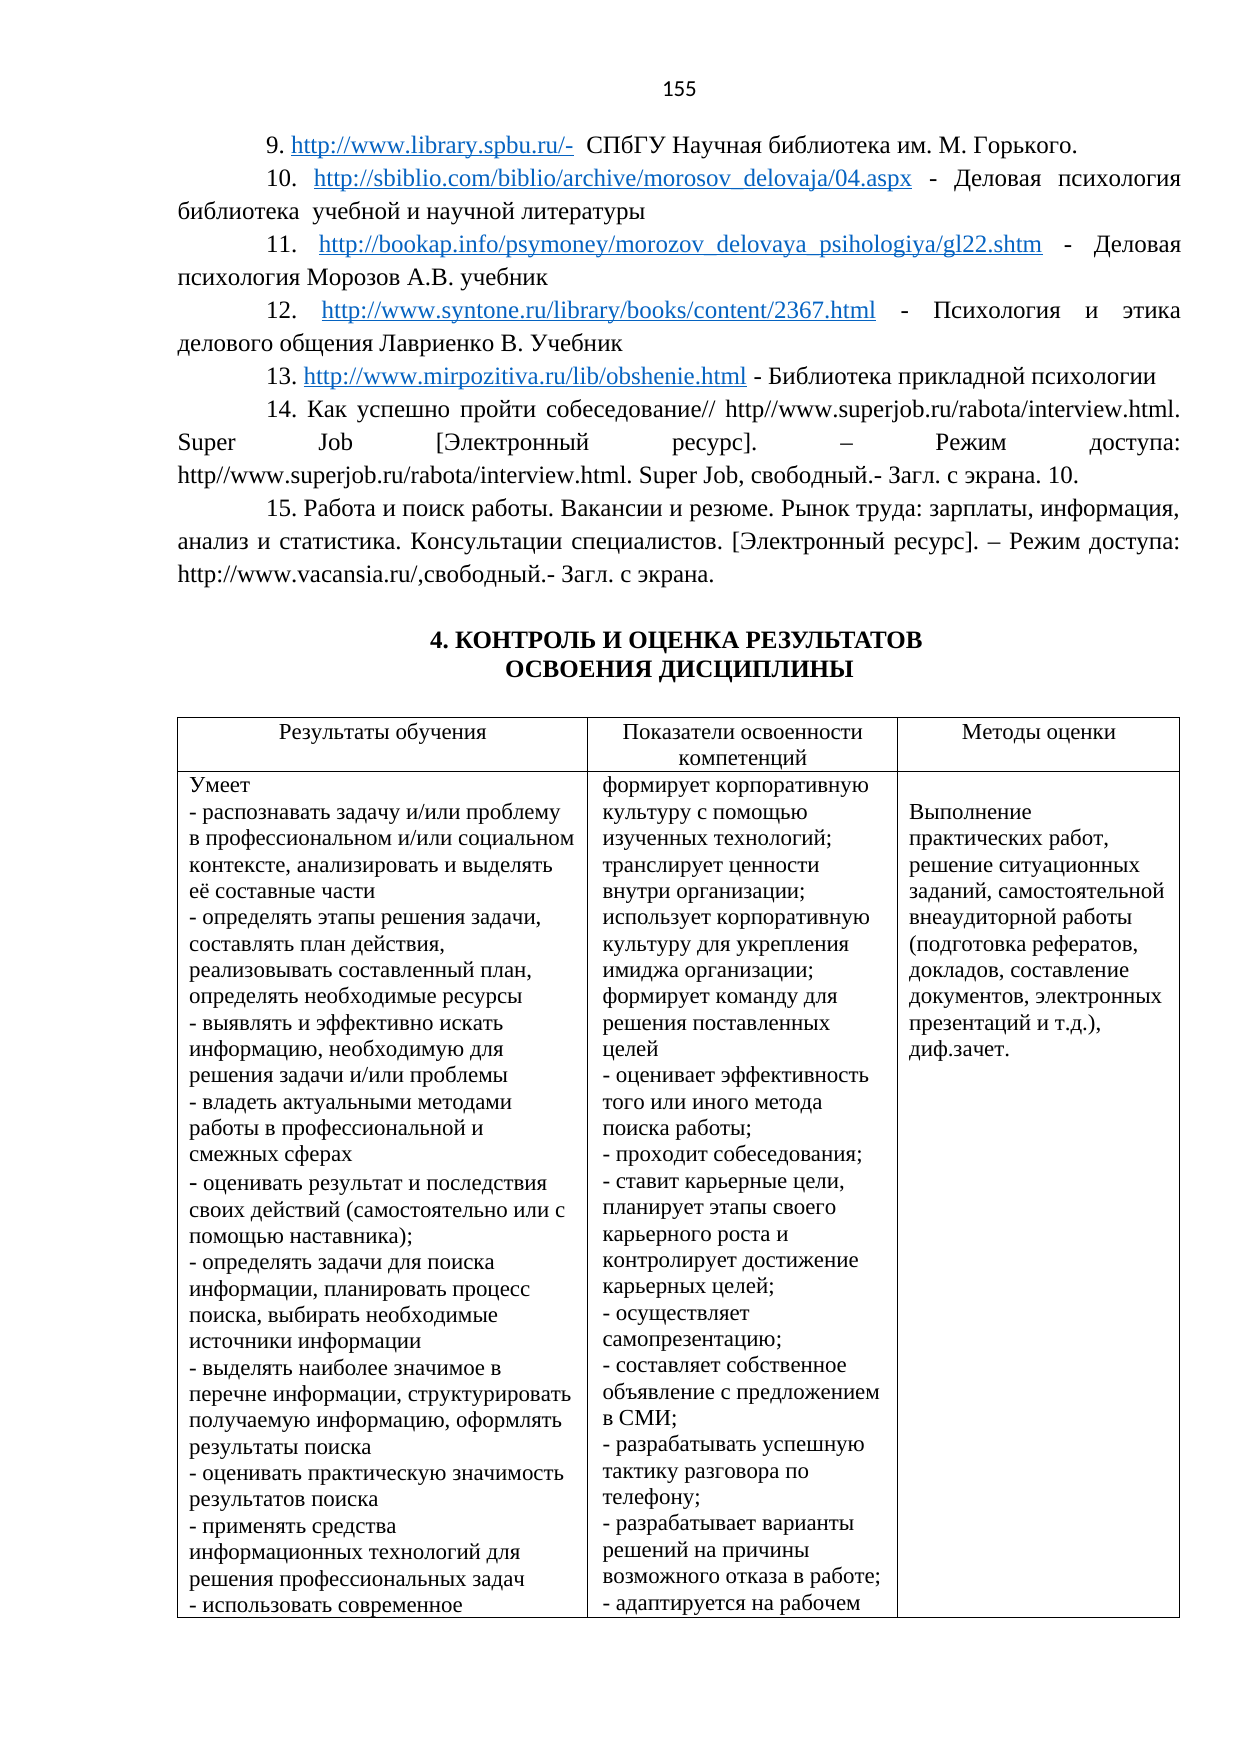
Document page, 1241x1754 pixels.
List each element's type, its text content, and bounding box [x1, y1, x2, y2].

text 4. Контроль и оценка результатов освоения ДИСЦИПЛИНЫ [177, 625, 1181, 683]
text 14. Как успешно пройти собеседование// http//www.superjob.ru/rabota/interview.html. Super Job [Электронный ресурс]. – Режим доступа: http//www.superjob.ru/rabota/interview.html. Super Job, свободный.- Загл. с экрана. 10. [177, 394, 1181, 489]
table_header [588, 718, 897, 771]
text 15. Работа и поиск работы. Вакансии и резюме. Рынок труда: зарплаты, информация, анализ и статистика. Консультации специалистов. [Электронный ресурс]. – Режим доступа: http://www.vacansia.ru/,свободный.- Загл. с экрана. [177, 493, 1181, 588]
text 13. http://www.mirpozitiva.ru/lib/obshenie.html - Библиотека прикладной психологии [177, 361, 1181, 390]
text 10. http://sbiblio.com/biblio/archive/morosov_delovaja/04.aspx - Деловая психология библиотека учебной и научной литературы [177, 163, 1181, 225]
text 12. http://www.syntone.ru/library/books/content/2367.html - Психология и этика делового общения Лавриенко В. Учебник [177, 295, 1181, 357]
text 11. http://bookap.info/psymoney/morozov_delovaya_psihologiya/gl22.shtm - Деловая психология Морозов А.В. учебник [177, 229, 1181, 291]
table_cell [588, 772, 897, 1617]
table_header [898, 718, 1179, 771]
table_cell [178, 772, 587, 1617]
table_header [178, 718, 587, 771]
text 9. http://www.library.spbu.ru/- СПбГУ Научная библиотека им. М. Горького. [177, 130, 1181, 159]
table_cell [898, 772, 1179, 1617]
